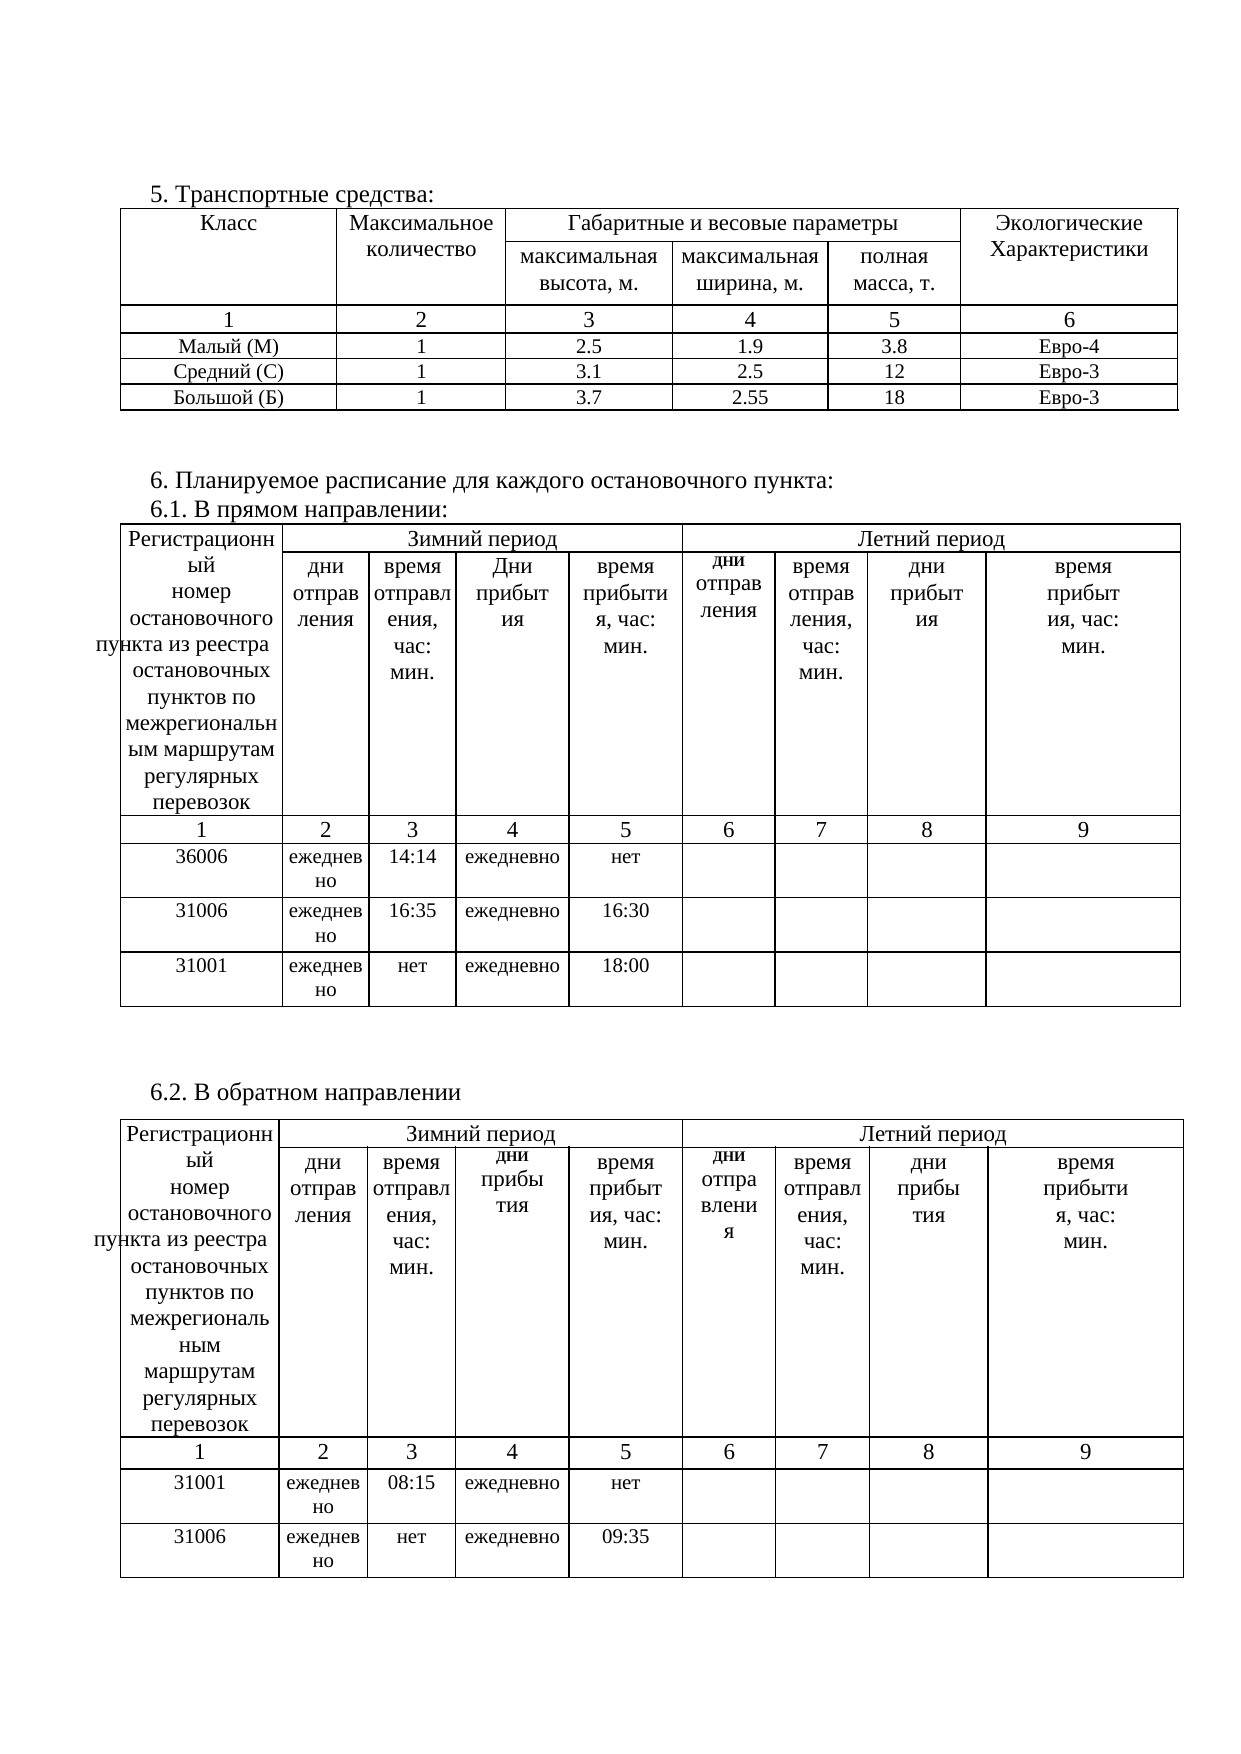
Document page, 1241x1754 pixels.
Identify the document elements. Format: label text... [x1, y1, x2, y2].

table_cell Малый (М) [121, 334, 336, 358]
table_header Максимальное количество [337, 209, 505, 304]
table_cell 8 [870, 1438, 987, 1468]
table_cell максимальная ширина, м. [673, 242, 827, 304]
table_cell 18:00 [570, 953, 682, 1006]
table_cell 7 [776, 1438, 869, 1468]
table_cell [870, 1470, 987, 1522]
table_cell 4 [457, 816, 568, 842]
table_cell 31001 [121, 953, 282, 1006]
table_cell нет [570, 844, 682, 897]
table_cell 5 [570, 1438, 682, 1468]
table_cell дни отправ ления [280, 1148, 367, 1436]
text 6. Планируемое расписание для каждого остановочного пункта: [150, 466, 1090, 494]
table_cell 7 [776, 816, 867, 842]
table_cell [683, 898, 774, 951]
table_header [121, 1120, 278, 1436]
table_cell ежедневно [457, 953, 568, 1006]
table_cell [868, 898, 985, 951]
table_header Зимний период [283, 525, 682, 551]
table_cell время отправл ения, час: мин. [368, 1148, 455, 1436]
table_cell 36006 [121, 844, 282, 897]
table_cell ежедневно [280, 1524, 367, 1577]
table_cell 6 [961, 306, 1177, 332]
table_cell время отправл ения, час: мин. [776, 1148, 869, 1436]
table_cell [776, 1524, 869, 1577]
table_cell 4 [456, 1438, 568, 1468]
table_cell время отправ ления, час: мин. [776, 553, 867, 814]
table_cell 31006 [121, 1524, 278, 1577]
table_cell Евро-3 [961, 359, 1177, 383]
table_cell 9 [987, 816, 1180, 842]
table_cell 5 [570, 816, 682, 842]
table_cell 2.5 [673, 359, 827, 383]
table_cell 9 [989, 1438, 1183, 1468]
table_cell 3.1 [506, 359, 672, 383]
table_cell 2.55 [673, 385, 827, 409]
table_cell 5 [829, 306, 960, 332]
table_cell [870, 1524, 987, 1577]
table_cell время прибыт ия, час: мин. [570, 1148, 682, 1436]
table_cell ежедневно [456, 1524, 568, 1577]
table_cell 2.5 [506, 334, 672, 358]
table_cell 1 [121, 306, 336, 332]
text 6.2. В обратном направлении [150, 1077, 1090, 1106]
table_cell ежедневно [283, 953, 368, 1006]
table_cell Евро-4 [961, 334, 1177, 358]
table_header Летний период [683, 525, 1180, 551]
table_cell нет [370, 953, 455, 1006]
table_cell 3.7 [506, 385, 672, 409]
table_cell [868, 953, 985, 1006]
table_cell 4 [673, 306, 827, 332]
table_cell полная масса, т. [829, 242, 960, 304]
table_header Класс [121, 209, 336, 304]
table_cell ежедневно [283, 898, 368, 951]
table_cell 2 [283, 816, 368, 842]
table_cell 12 [829, 359, 960, 383]
table_cell Большой (Б) [121, 385, 336, 409]
table_cell [987, 844, 1180, 897]
table_cell Средний (С) [121, 359, 336, 383]
table_cell 1 [121, 1438, 278, 1468]
table_cell 1.9 [673, 334, 827, 358]
table_cell [683, 953, 774, 1006]
table_cell дни прибыт ия [868, 553, 985, 814]
table_cell 1 [337, 334, 505, 358]
table_header Регистрационный номер остановочного пункта из реестра остановочных пунктов по межрегиональным маршрутам регулярных перевозок [121, 525, 282, 814]
table_cell 14:14 [370, 844, 455, 897]
table_cell 3 [506, 306, 672, 332]
table_cell 09:35 [570, 1524, 682, 1577]
table_cell ДНИ прибы тия [456, 1148, 568, 1436]
table_cell 08:15 [368, 1470, 455, 1522]
table_cell нет [570, 1470, 682, 1522]
table_cell Дни прибыт ия [457, 553, 568, 814]
table_cell 16:30 [570, 898, 682, 951]
table_cell время прибыти я, час: мин. [989, 1148, 1183, 1436]
table_cell [776, 953, 867, 1006]
table_cell 16:35 [370, 898, 455, 951]
table_cell 2 [280, 1438, 367, 1468]
table_cell 8 [868, 816, 985, 842]
table_cell Евро-3 [961, 385, 1177, 409]
table_cell [683, 844, 774, 897]
table_cell 2 [337, 306, 505, 332]
table_cell 3 [370, 816, 455, 842]
table_cell [776, 844, 867, 897]
table_cell [683, 1470, 775, 1522]
table_cell 18 [829, 385, 960, 409]
table_cell [989, 1524, 1183, 1577]
table_cell ежедневно [456, 1470, 568, 1522]
table_header Экологические Характеристики [961, 209, 1177, 304]
text 5. Транспортные средства: [150, 179, 1090, 207]
table_cell [683, 1524, 775, 1577]
table_cell 1 [121, 816, 282, 842]
table_cell [868, 844, 985, 897]
table_cell 31006 [121, 898, 282, 951]
table_cell нет [368, 1524, 455, 1577]
table_cell [989, 1470, 1183, 1522]
table_cell время прибыт ия, час: мин. [987, 553, 1180, 814]
table_cell ежедневно [457, 898, 568, 951]
table_cell дни прибы тия [870, 1148, 987, 1436]
table_cell 31001 [121, 1470, 278, 1522]
table_header Летний период [683, 1120, 1183, 1146]
table_cell время прибыти я, час: мин. [570, 553, 682, 814]
table_cell 6 [683, 1438, 775, 1468]
table_cell 6 [683, 816, 774, 842]
table_cell 3.8 [829, 334, 960, 358]
text 6.1. В прямом направлении: [150, 494, 1090, 523]
table_cell 1 [337, 359, 505, 383]
table_cell время отправл ения, час: мин. [370, 553, 455, 814]
table_cell 3 [368, 1438, 455, 1468]
table_cell [987, 953, 1180, 1006]
table_cell ежедневно [457, 844, 568, 897]
table_cell [987, 898, 1180, 951]
table_cell дни отправ ления [283, 553, 368, 814]
table_cell ежедневно [283, 844, 368, 897]
table_cell ДНИ отправ ления [683, 553, 774, 814]
table_cell 1 [337, 385, 505, 409]
table_cell ДНИ отпра влени я [683, 1148, 775, 1436]
table_cell максимальная высота, м. [506, 242, 672, 304]
table_cell [776, 1470, 869, 1522]
table_header Габаритные и весовые параметры [506, 209, 960, 241]
table_header Зимний период [280, 1120, 682, 1146]
table_cell [776, 898, 867, 951]
table_cell ежедневно [280, 1470, 367, 1522]
